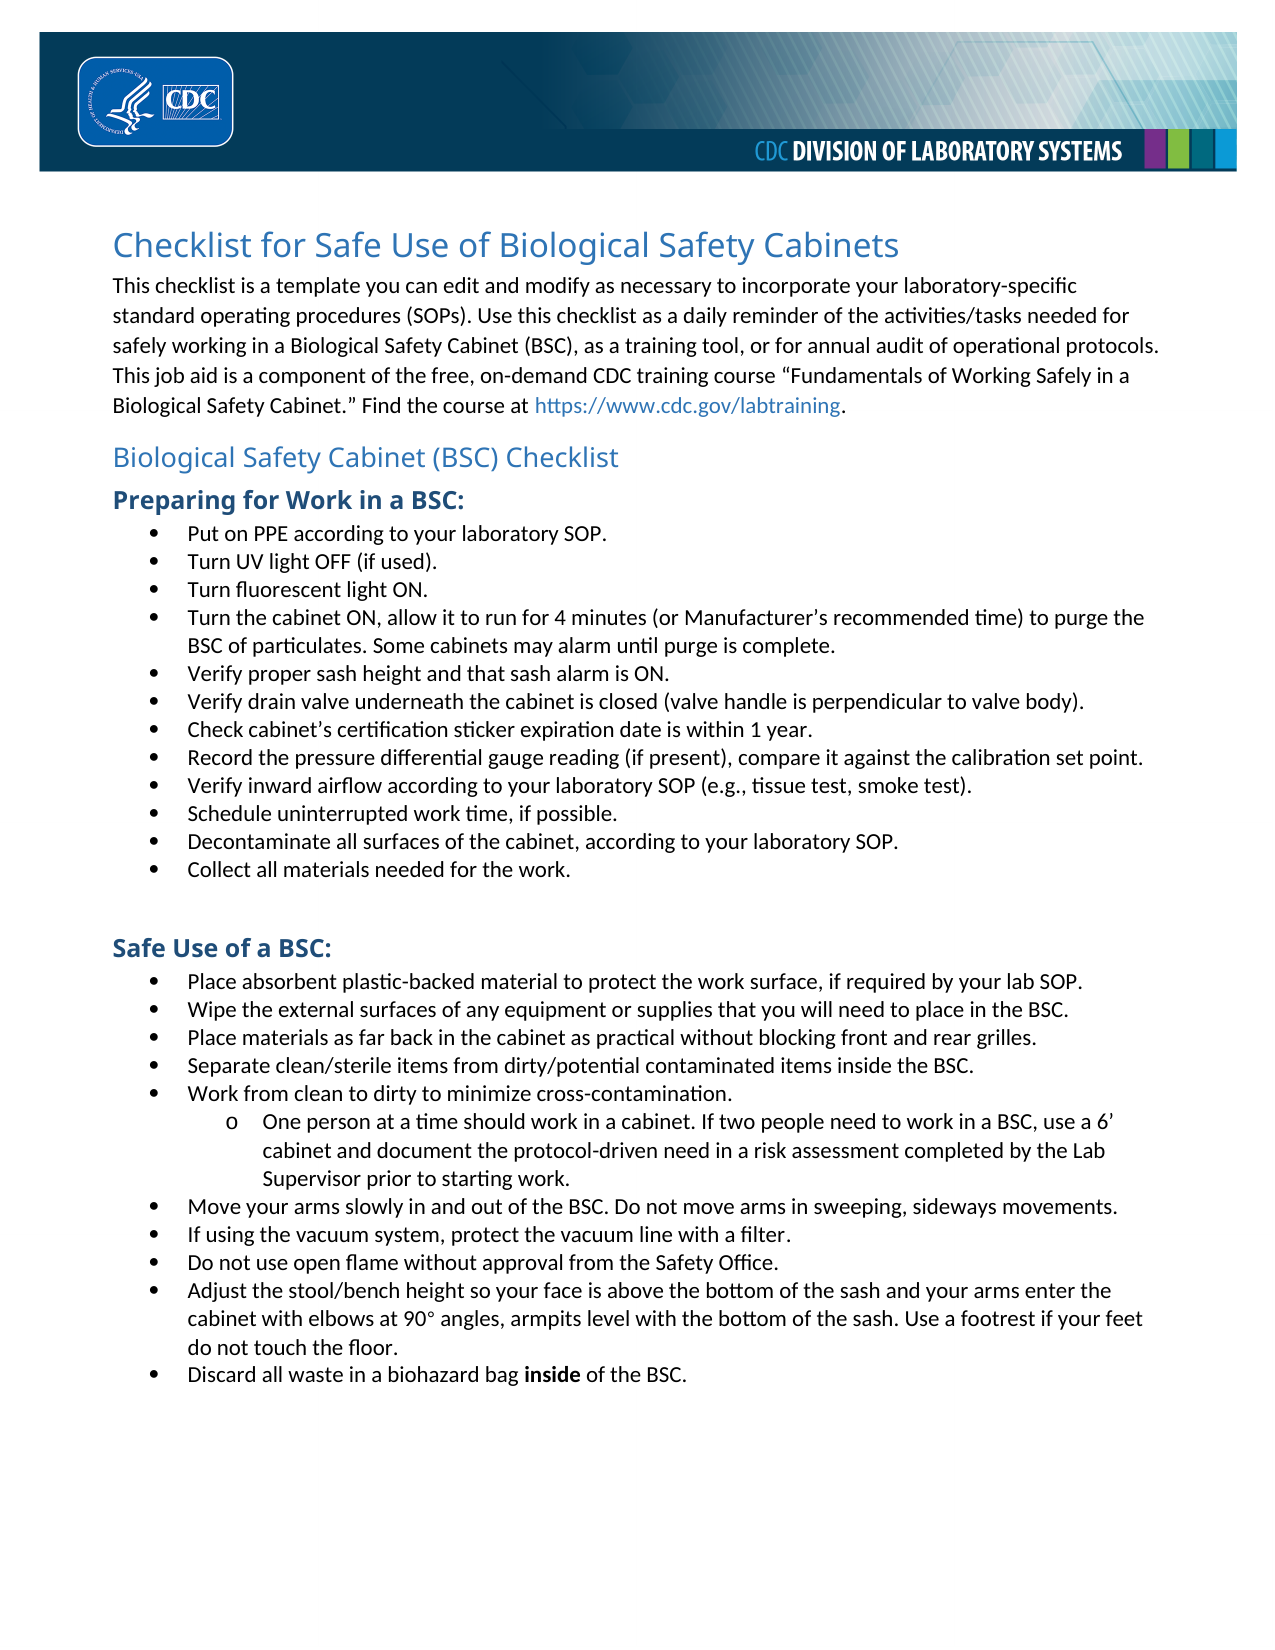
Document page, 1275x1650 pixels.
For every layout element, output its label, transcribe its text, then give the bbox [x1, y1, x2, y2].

list One person at a time should work in a cabinet. If two people need to work in a BSC, use a 6’ cabinet and document the protocol-driven need in a risk assessment completed by the Lab Supervisor prior to starting work. [225, 1107, 1162, 1192]
list Verify proper sash height and that sash alarm is ON. [150, 659, 1162, 687]
list Record the pressure differential gauge reading (if present), compare it against the calibration set point. [150, 743, 1162, 771]
list Turn UV light OFF (if used). [150, 547, 1162, 575]
list Verify inward airflow according to your laboratory SOP (e.g., tissue test, smoke test). [150, 771, 1162, 799]
list Schedule uninterrupted work time, if possible. [150, 799, 1162, 827]
list Do not use open flame without approval from the Safety Office. [150, 1248, 1162, 1277]
subtitle Preparing for Work in a BSC: [112, 482, 1162, 517]
subtitle Safe Use of a BSC: [112, 930, 1162, 964]
list Decontaminate all surfaces of the cabinet, according to your laboratory SOP. [150, 827, 1162, 856]
subtitle Biological Safety Cabinet (BSC) Checklist [112, 438, 1162, 475]
list If using the vacuum system, protect the vacuum line with a filter. [150, 1221, 1162, 1248]
picture [0, 0, 1273, 1647]
list Adjust the stool/bench height so your face is above the bottom of the sash and your arms enter the cabinet with elbows at 90° angles, armpits level with the bottom of the sash. Use a footrest if your feet do not touch the floor. [150, 1277, 1162, 1361]
list Check cabinet’s certification sticker expiration date is within 1 year. [150, 715, 1162, 743]
list Work from clean to dirty to minimize cross-contamination. [150, 1079, 1162, 1107]
list Turn fluorescent light ON. [150, 575, 1162, 603]
list Wipe the external surfaces of any equipment or supplies that you will need to place in the BSC. [150, 995, 1162, 1023]
list Separate clean/sterile items from dirty/potential contaminated items inside the BSC. [150, 1051, 1162, 1079]
list Verify drain valve underneath the cabinet is closed (valve handle is perpendicular to valve body). [150, 687, 1162, 715]
list Collect all materials needed for the work. [150, 856, 1162, 883]
list Place materials as far back in the cabinet as practical without blocking front and rear grilles. [150, 1023, 1162, 1051]
list Place absorbent plastic-backed material to protect the work surface, if required by your lab SOP. [150, 967, 1162, 995]
list Move your arms slowly in and out of the BSC. Do not move arms in sweeping, sideways movements. [150, 1192, 1162, 1221]
list Put on PPE according to your laboratory SOP. [150, 519, 1162, 547]
list Turn the cabinet ON, allow it to run for 4 minutes (or Manufacturer’s recommended time) to purge the BSC of particulates. Some cabinets may alarm until purge is complete. [150, 603, 1162, 659]
subtitle Checklist for Safe Use of Biological Safety Cabinets [112, 222, 1162, 267]
list Discard all waste in a biohazard bag inside of the BSC. [150, 1361, 1162, 1389]
text This checklist is a template you can edit and modify as necessary to incorporate your laboratory-specific standard operating procedures (SOPs). Use this checklist as a daily reminder of the activities/tasks needed for safely working in a Biological Safety Cabinet (BSC), as a training tool, or for annual audit of operational protocols. This job aid is a component of the free, on-demand CDC training course “Fundamentals of Working Safely in a Biological Safety Cabinet.” Find the course at https://www.cdc.gov/labtraining. [112, 271, 1162, 420]
